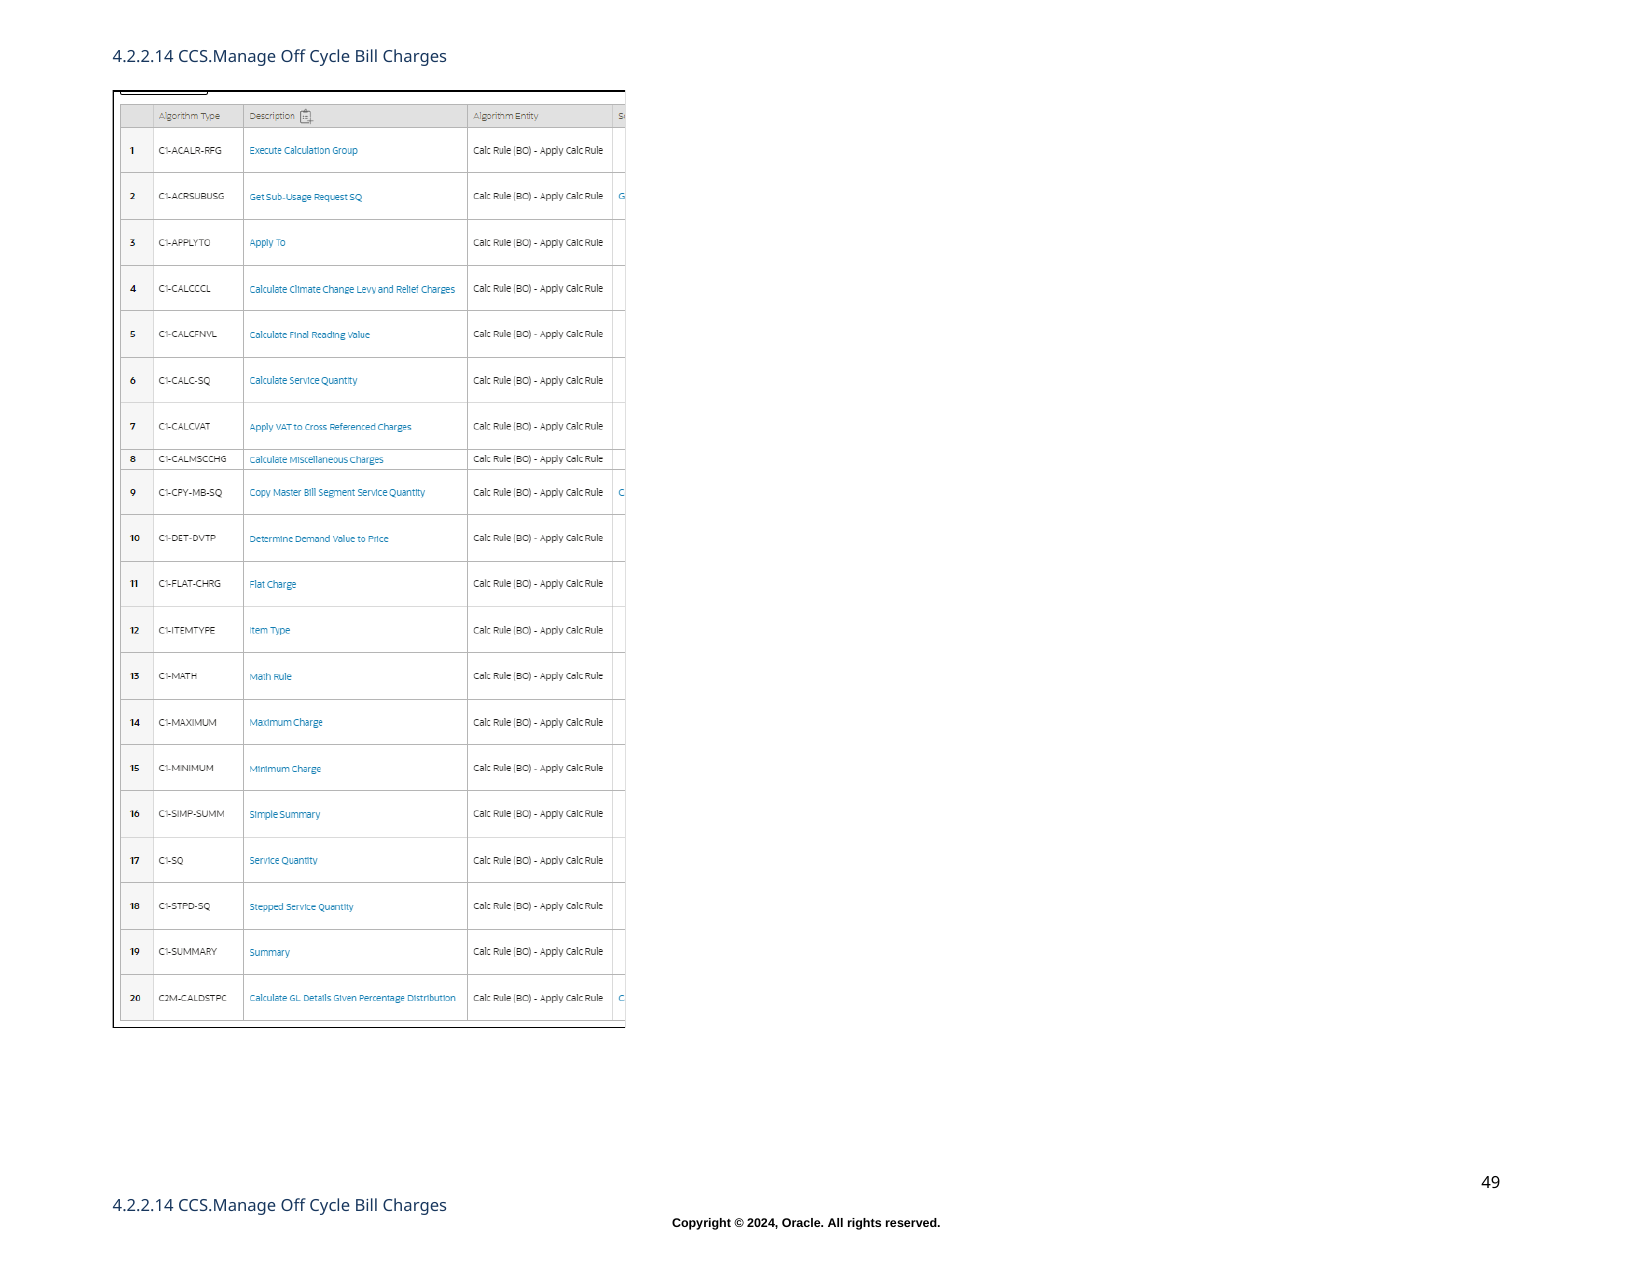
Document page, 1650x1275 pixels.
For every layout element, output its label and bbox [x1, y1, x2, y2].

picture [112, 90, 625, 1028]
